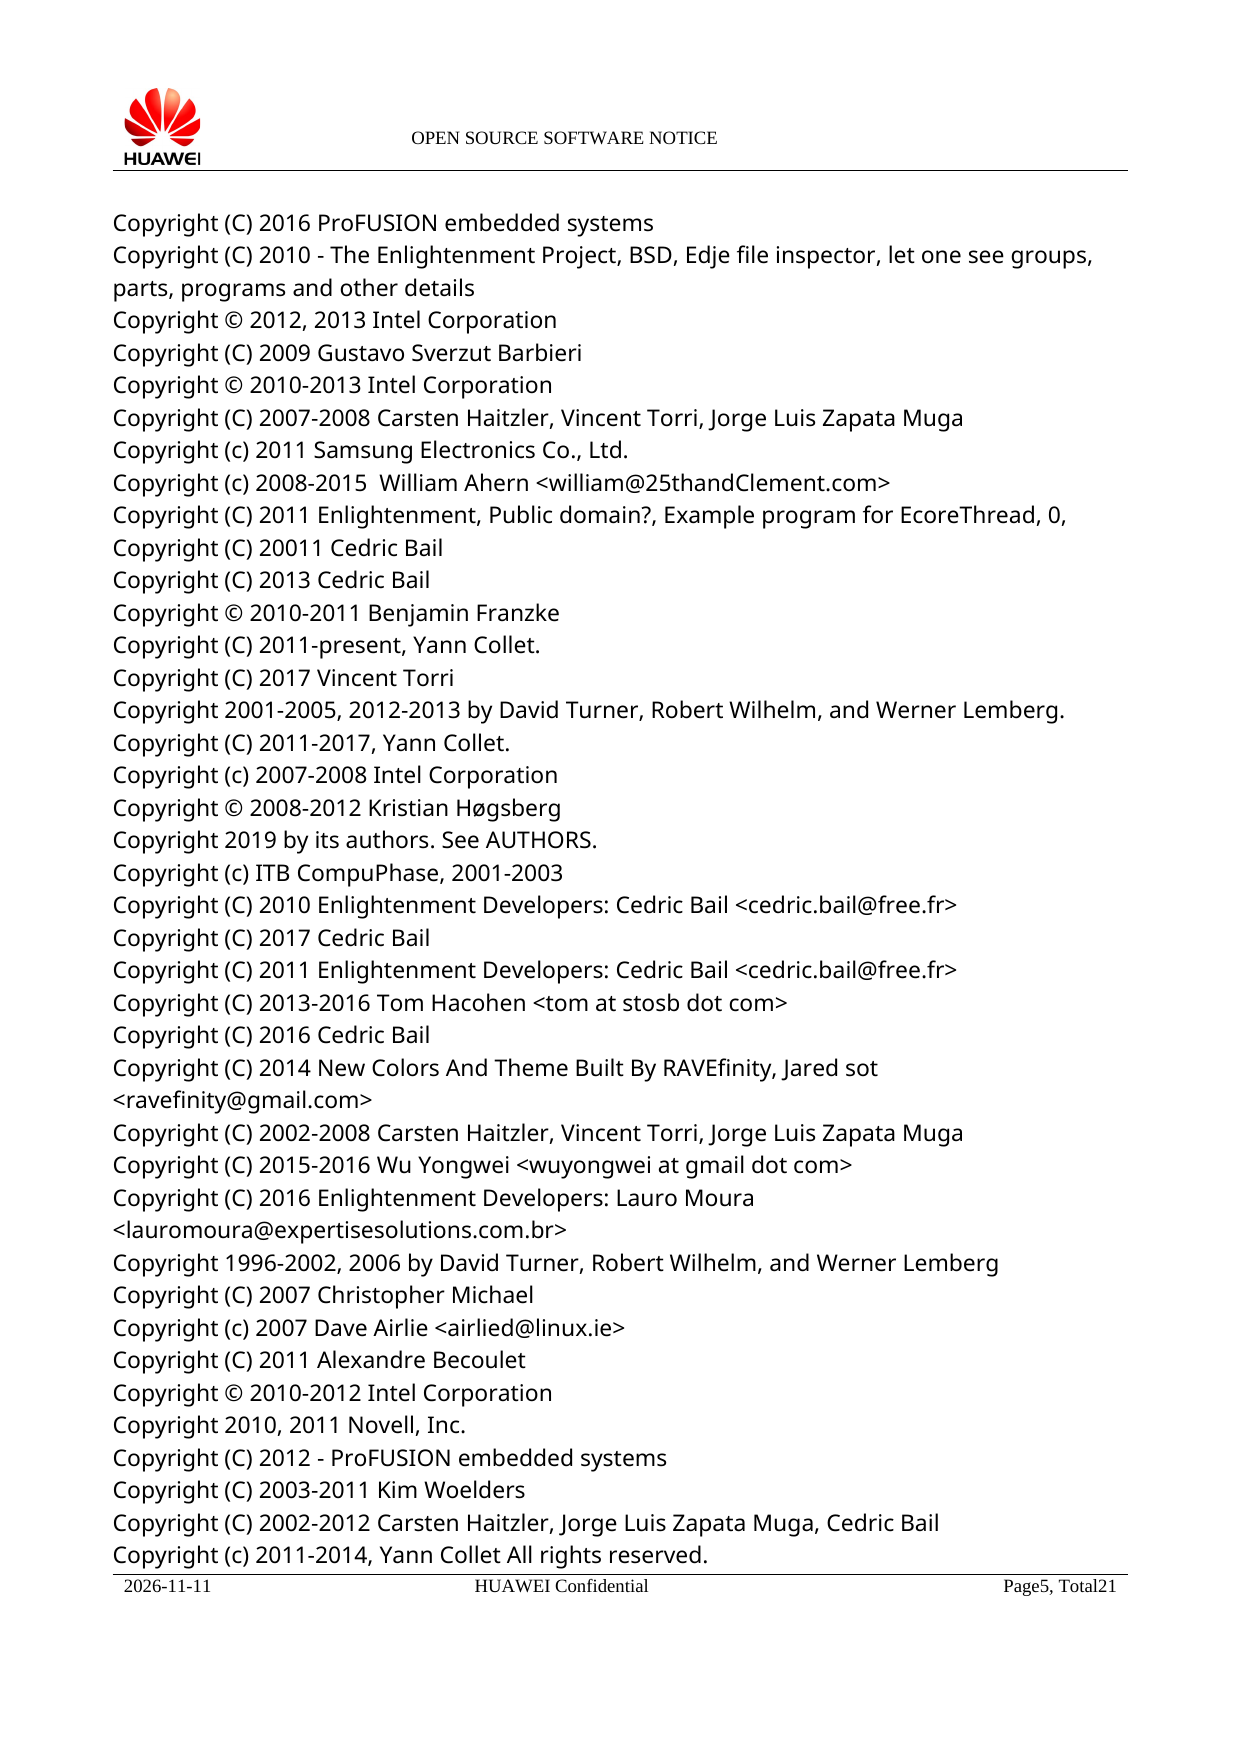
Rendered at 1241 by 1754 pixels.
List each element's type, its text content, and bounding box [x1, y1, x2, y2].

picture [124, 88, 201, 165]
